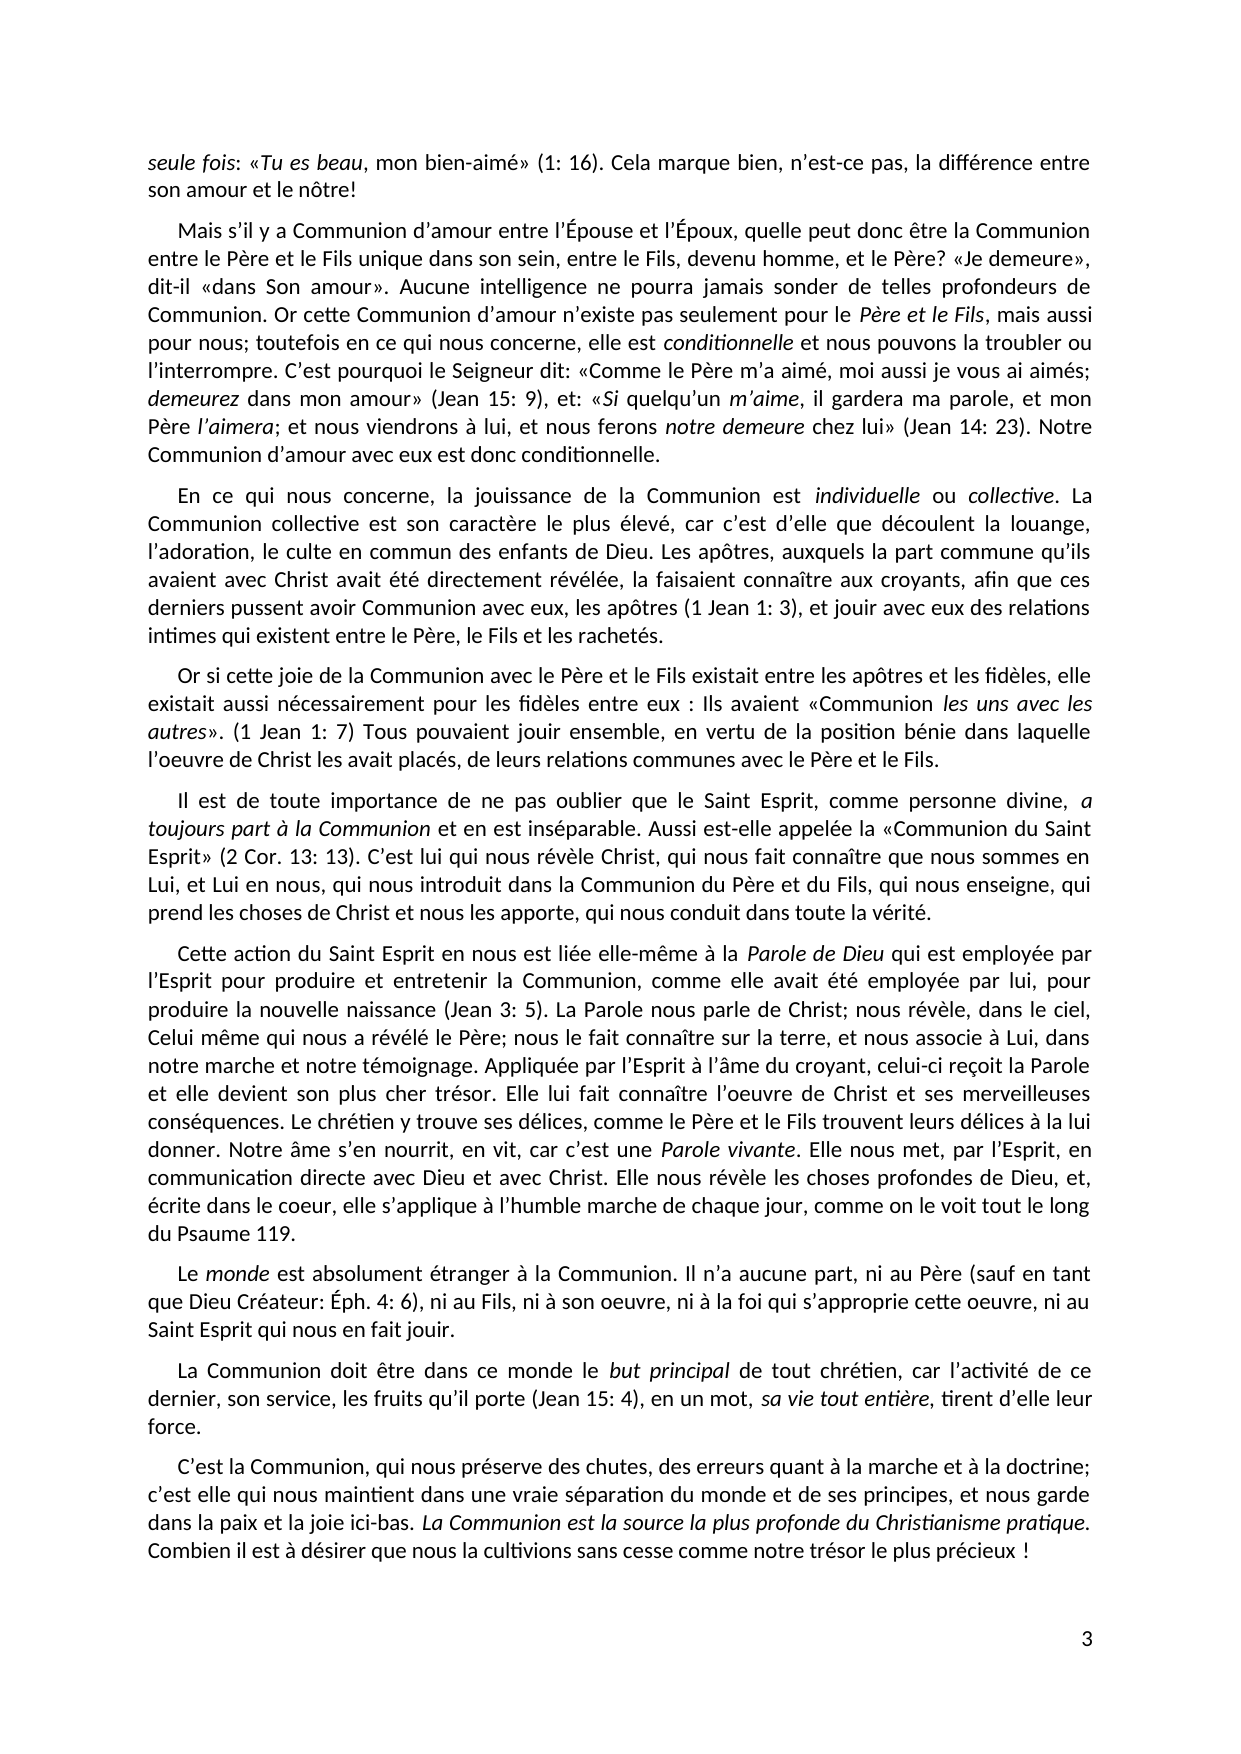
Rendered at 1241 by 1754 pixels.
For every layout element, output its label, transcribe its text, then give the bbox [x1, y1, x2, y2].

text Il est de toute importance de ne pas oublier que le Saint Esprit, comme personne divine, a toujours part à la Communion et en est inséparable. Aussi est-elle appelée la «Communion du Saint Esprit» (2 Cor. 13: 13). C’est lui qui nous révèle Christ, qui nous fait connaître que nous sommes en Lui, et Lui en nous, qui nous introduit dans la Communion du Père et du Fils, qui nous enseigne, qui prend les choses de Christ et nous les apporte, qui nous conduit dans toute la vérité. [148, 786, 1093, 926]
text Mais s’il y a Communion d’amour entre l’Épouse et l’Époux, quelle peut donc être la Communion entre le Père et le Fils unique dans son sein, entre le Fils, devenu homme, et le Père? «Je demeure», dit-il «dans Son amour». Aucune intelligence ne pourra jamais sonder de telles profondeurs de Communion. Or cette Communion d’amour n’existe pas seulement pour le Père et le Fils, mais aussi pour nous; toutefois en ce qui nous concerne, elle est conditionnelle et nous pouvons la troubler ou l’interrompre. C’est pourquoi le Seigneur dit: «Comme le Père m’a aimé, moi aussi je vous ai aimés; demeurez dans mon amour» (Jean 15: 9), et: «Si quelqu’un m’aime, il gardera ma parole, et mon Père l’aimera; et nous viendrons à lui, et nous ferons notre demeure chez lui» (Jean 14: 23). Notre Communion d’amour avec eux est donc conditionnelle. [148, 216, 1093, 468]
text Cette action du Saint Esprit en nous est liée elle-même à la Parole de Dieu qui est employée par l’Esprit pour produire et entretenir la Communion, comme elle avait été employée par lui, pour produire la nouvelle naissance (Jean 3: 5). La Parole nous parle de Christ; nous révèle, dans le ciel, Celui même qui nous a révélé le Père; nous le fait connaître sur la terre, et nous associe à Lui, dans notre marche et notre témoignage. Appliquée par l’Esprit à l’âme du croyant, celui-ci reçoit la Parole et elle devient son plus cher trésor. Elle lui fait connaître l’oeuvre de Christ et ses merveilleuses conséquences. Le chrétien y trouve ses délices, comme le Père et le Fils trouvent leurs délices à la lui donner. Notre âme s’en nourrit, en vit, car c’est une Parole vivante. Elle nous met, par l’Esprit, en communication directe avec Dieu et avec Christ. Elle nous révèle les choses profondes de Dieu, et, écrite dans le coeur, elle s’applique à l’humble marche de chaque jour, comme on le voit tout le long du Psaume 119. [148, 939, 1093, 1247]
text La Communion doit être dans ce monde le but principal de tout chrétien, car l’activité de ce dernier, son service, les fruits qu’il porte (Jean 15: 4), en un mot, sa vie tout entière, tirent d’elle leur force. [148, 1356, 1093, 1440]
text En ce qui nous concerne, la jouissance de la Communion est individuelle ou collective. La Communion collective est son caractère le plus élevé, car c’est d’elle que découlent la louange, l’adoration, le culte en commun des enfants de Dieu. Les apôtres, auxquels la part commune qu’ils avaient avec Christ avait été directement révélée, la faisaient connaître aux croyants, afin que ces derniers pussent avoir Communion avec eux, les apôtres (1 Jean 1: 3), et jouir avec eux des relations intimes qui existent entre le Père, le Fils et les rachetés. [148, 481, 1093, 649]
text Or si cette joie de la Communion avec le Père et le Fils existait entre les apôtres et les fidèles, elle existait aussi nécessairement pour les fidèles entre eux : Ils avaient «Communion les uns avec les autres». (1 Jean 1: 7) Tous pouvaient jouir ensemble, en vertu de la position bénie dans laquelle l’oeuvre de Christ les avait placés, de leurs relations communes avec le Père et le Fils. [148, 661, 1093, 773]
text C’est la Communion, qui nous préserve des chutes, des erreurs quant à la marche et à la doctrine; c’est elle qui nous maintient dans une vraie séparation du monde et de ses principes, et nous garde dans la paix et la joie ici-bas. La Communion est la source la plus profonde du Christianisme pratique. Combien il est à désirer que nous la cultivions sans cesse comme notre trésor le plus précieux ! [148, 1452, 1093, 1564]
text Le monde est absolument étranger à la Communion. Il n’a aucune part, ni au Père (sauf en tant que Dieu Créateur: Éph. 4: 6), ni au Fils, ni à son oeuvre, ni à la foi qui s’approprie cette oeuvre, ni au Saint Esprit qui nous en fait jouir. [148, 1259, 1093, 1343]
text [148, 148, 1093, 204]
